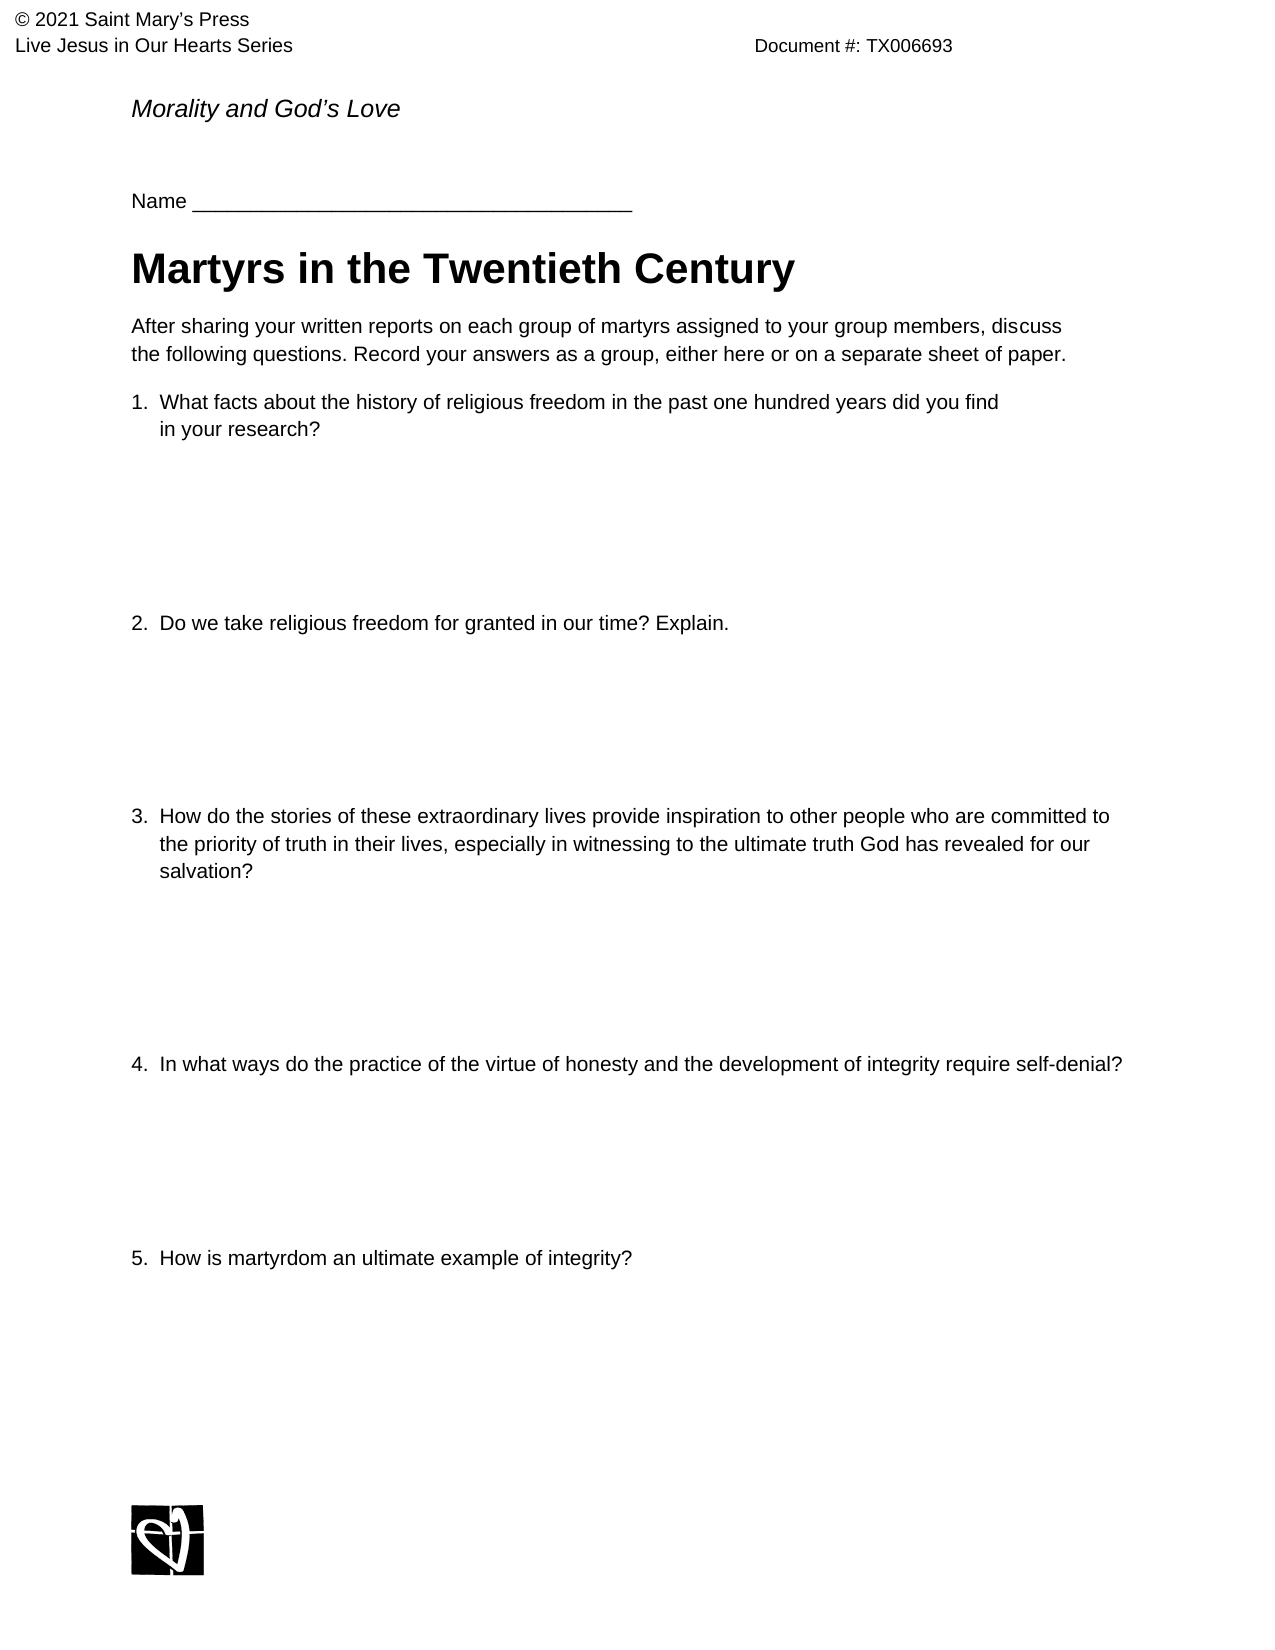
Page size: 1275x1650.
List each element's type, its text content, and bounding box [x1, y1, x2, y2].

list Do we take religious freedom for granted in our time? Explain. [131, 611, 1144, 634]
text Name ______________________________________ [131, 189, 1144, 213]
list How is martyrdom an ultimate example of integrity? [131, 1246, 1144, 1269]
list What facts about the history of religious freedom in the past one hundred years did you find in your research? [131, 390, 1144, 441]
text Martyrs in the Twentieth Century [131, 244, 1144, 293]
text After sharing your written reports on each group of martyrs assigned to your group members, discuss the following questions. Record your answers as a group, either here or on a separate sheet of paper. [131, 314, 1144, 365]
list In what ways do the practice of the virtue of honesty and the development of integrity require self-denial? [131, 1052, 1144, 1076]
list How do the stories of these extraordinary lives provide inspiration to other people who are committed to the priority of truth in their lives, especially in witnessing to the ultimate truth God has revealed for our salvation? [131, 804, 1144, 883]
